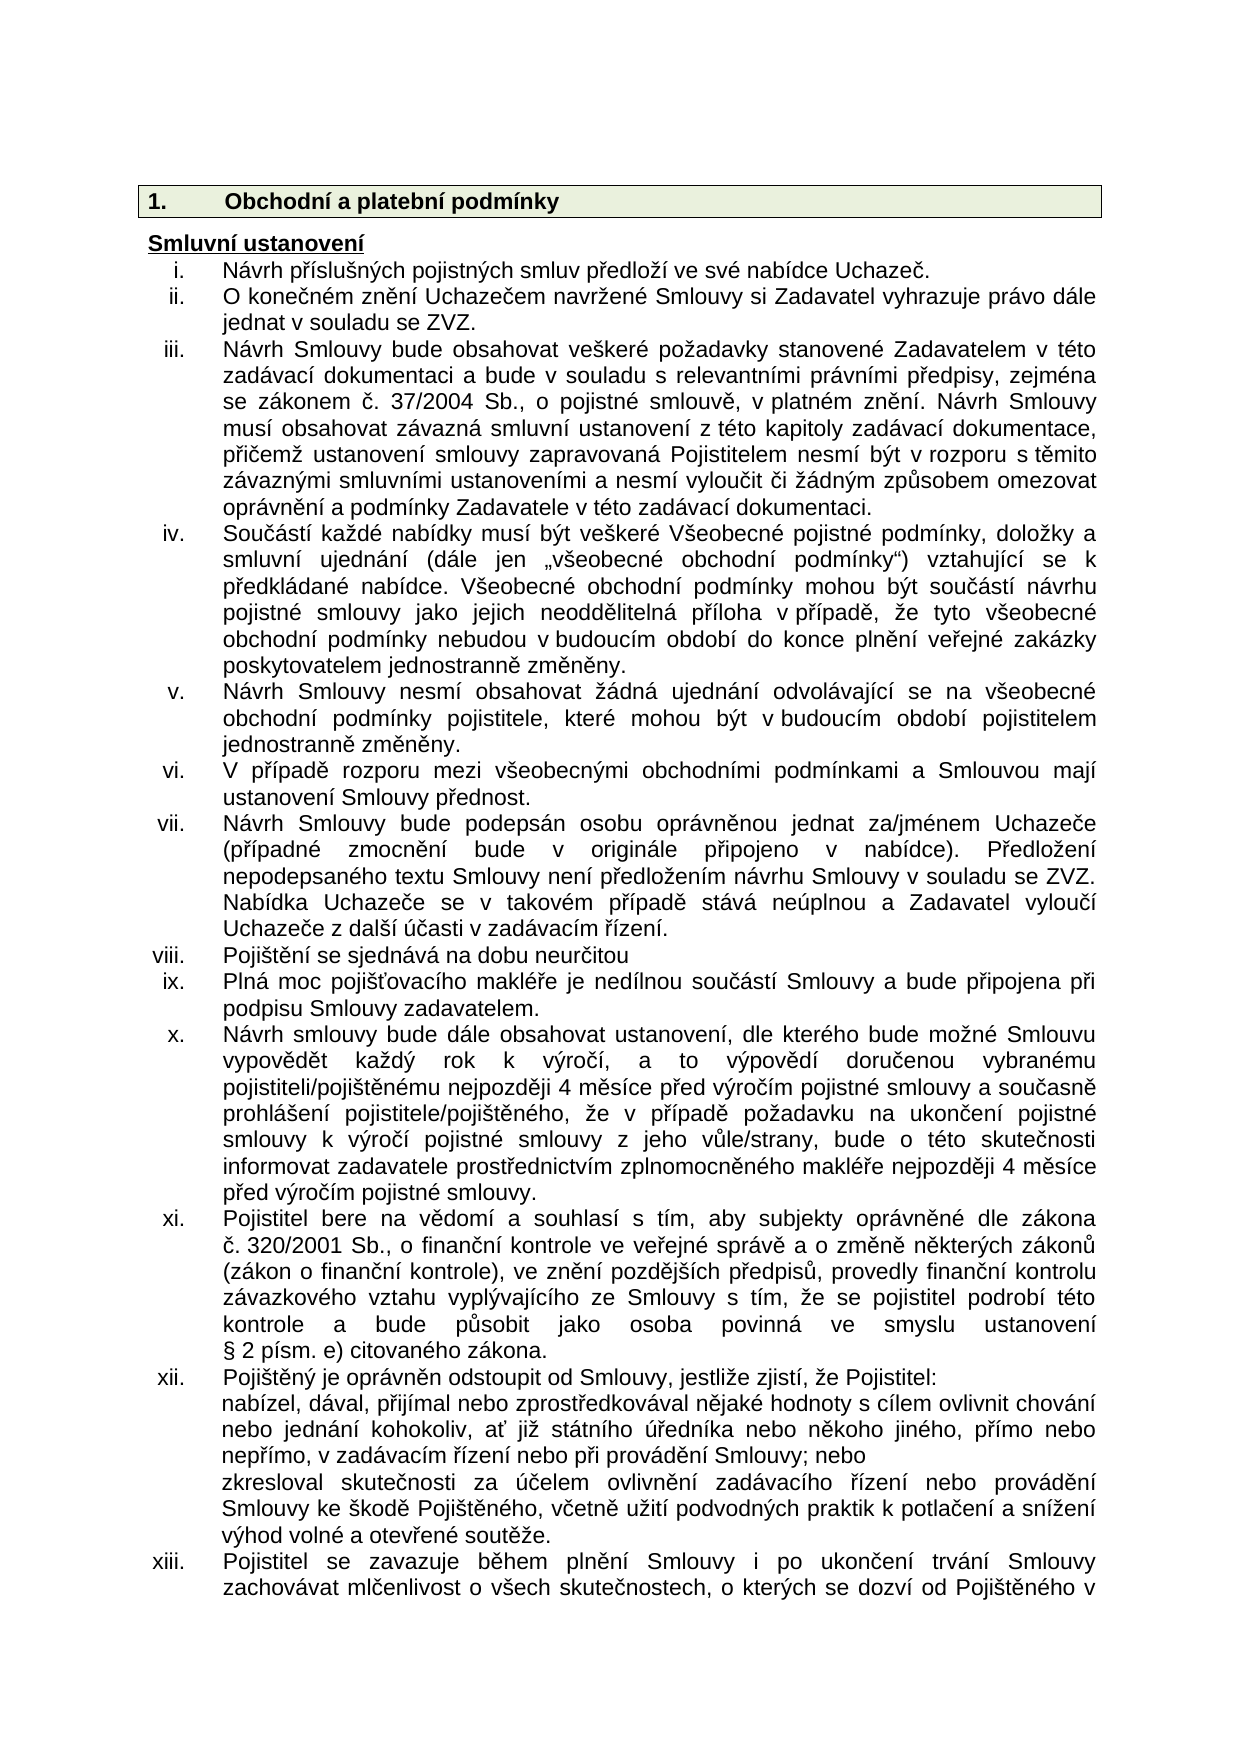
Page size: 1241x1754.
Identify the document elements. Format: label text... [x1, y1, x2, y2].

text nabízel, dával, přijímal nebo zprostředkovával nějaké hodnoty s cílem ovlivnit chování nebo jednání kohokoliv, ať již státního úředníka nebo někoho jiného, přímo nebo nepřímo, v zadávacím řízení nebo při provádění Smlouvy; nebo [221, 1390, 1097, 1469]
text Obchodní a platební podmínky [139, 186, 1101, 217]
text Smluvní ustanovení [148, 230, 1097, 257]
list Návrh smlouvy bude dále obsahovat ustanovení, dle kterého bude možné Smlouvu vypovědět každý rok k výročí, a to výpovědí doručenou vybranému pojistiteli/pojištěnému nejpozději 4 měsíce před výročím pojistné smlouvy a současně prohlášení pojistitele/pojištěného, že v případě požadavku na ukončení pojistné smlouvy k výročí pojistné smlouvy z jeho vůle/strany, bude o této skutečnosti informovat zadavatele prostřednictvím zplnomocněného makléře nejpozději 4 měsíce před výročím pojistné smlouvy. [185, 1021, 1097, 1205]
list Plná moc pojišťovacího makléře je nedílnou součástí Smlouvy a bude připojena při podpisu Smlouvy zadavatelem. [185, 968, 1097, 1021]
list O konečném znění Uchazečem navržené Smlouvy si Zadavatel vyhrazuje právo dále jednat v souladu se ZVZ. [185, 283, 1097, 336]
list V případě rozporu mezi všeobecnými obchodními podmínkami a Smlouvou mají ustanovení Smlouvy přednost. [185, 757, 1097, 810]
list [185, 1548, 1097, 1601]
list Návrh příslušných pojistných smluv předloží ve své nabídce Uchazeč. [185, 257, 1097, 283]
list Pojištění se sjednává na dobu neurčitou [185, 942, 1097, 968]
list Součástí každé nabídky musí být veškeré Všeobecné pojistné podmínky, doložky a smluvní ujednání (dále jen „všeobecné obchodní podmínky“) vztahující se k předkládané nabídce. Všeobecné obchodní podmínky mohou být součástí návrhu pojistné smlouvy jako jejich neoddělitelná příloha v případě, že tyto všeobecné obchodní podmínky nebudou v budoucím období do konce plnění veřejné zakázky poskytovatelem jednostranně změněny. [185, 520, 1097, 678]
list Pojistitel bere na vědomí a souhlasí s tím, aby subjekty oprávněné dle zákona č. 320/2001 Sb., o finanční kontrole ve veřejné správě a o změně některých zákonů (zákon o finanční kontrole), ve znění pozdějších předpisů, provedly finanční kontrolu závazkového vztahu vyplývajícího ze Smlouvy s tím, že se pojistitel podrobí této kontrole a bude působit jako osoba povinná ve smyslu ustanovení § 2 písm. e) citovaného zákona. [185, 1205, 1097, 1363]
list Návrh Smlouvy bude podepsán osobu oprávněnou jednat za/jménem Uchazeče (případné zmocnění bude v originále připojeno v nabídce). Předložení nepodepsaného textu Smlouvy není předložením návrhu Smlouvy v souladu se ZVZ. Nabídka Uchazeče se v takovém případě stává neúplnou a Zadavatel vyloučí Uchazeče z další účasti v zadávacím řízení. [185, 810, 1097, 942]
list Návrh Smlouvy nesmí obsahovat žádná ujednání odvolávající se na všeobecné obchodní podmínky pojistitele, které mohou být v budoucím období pojistitelem jednostranně změněny. [185, 678, 1097, 757]
list Pojištěný je oprávněn odstoupit od Smlouvy, jestliže zjistí, že Pojistitel: [185, 1363, 1097, 1390]
list Návrh Smlouvy bude obsahovat veškeré požadavky stanovené Zadavatelem v této zadávací dokumentaci a bude v souladu s relevantními právními předpisy, zejména se zákonem č. 37/2004 Sb., o pojistné smlouvě, v platném znění. Návrh Smlouvy musí obsahovat závazná smluvní ustanovení z této kapitoly zadávací dokumentace, přičemž ustanovení smlouvy zapravovaná Pojistitelem nesmí být v rozporu s těmito závaznými smluvními ustanoveními a nesmí vyloučit či žádným způsobem omezovat oprávnění a podmínky Zadavatele v této zadávací dokumentaci. [185, 336, 1097, 520]
text zkresloval skutečnosti za účelem ovlivnění zadávacího řízení nebo provádění Smlouvy ke škodě Pojištěného, včetně užití podvodných praktik k potlačení a snížení výhod volné a otevřené soutěže. [221, 1469, 1097, 1548]
